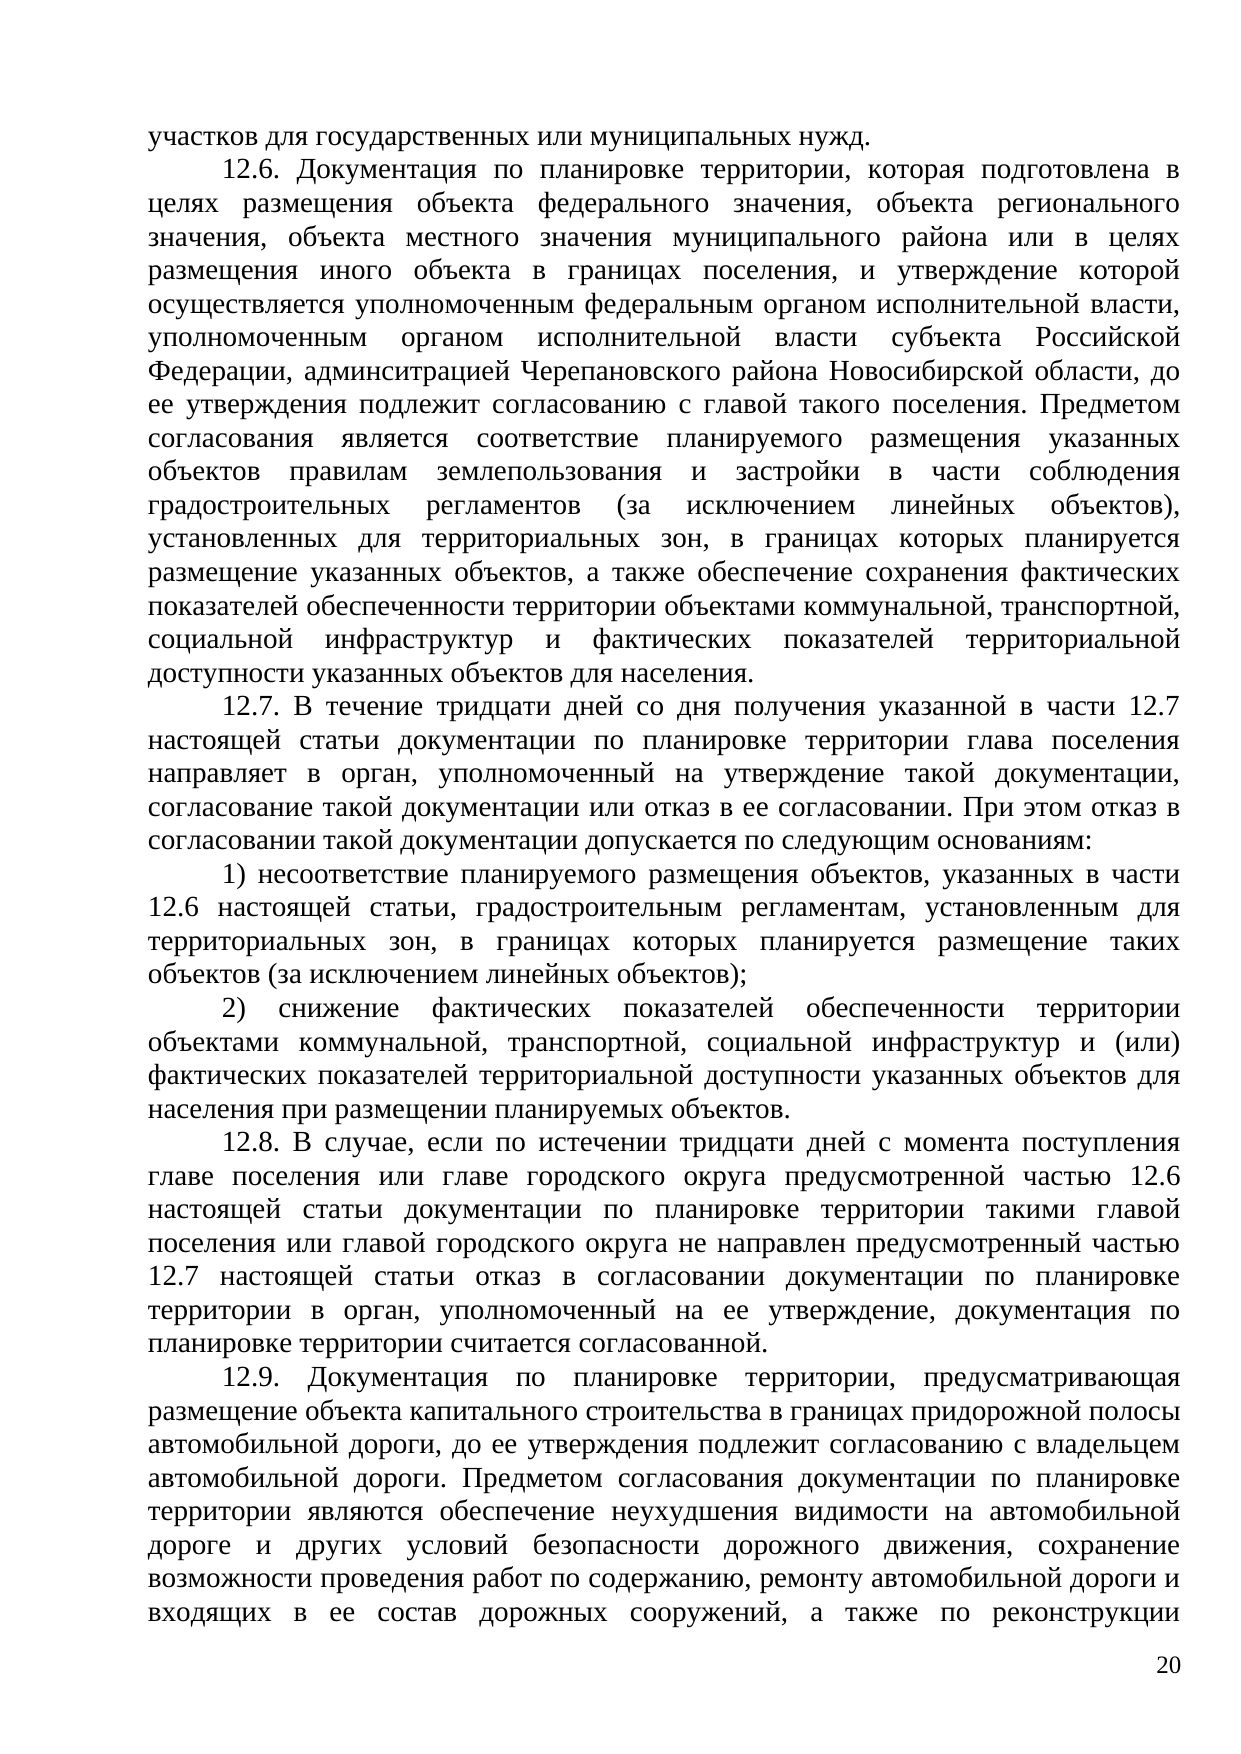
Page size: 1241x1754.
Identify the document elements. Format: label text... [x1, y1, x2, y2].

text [148, 1359, 1181, 1627]
text 2) снижение фактических показателей обеспеченности территории объектами коммунальной, транспортной, социальной инфраструктур и (или) фактических показателей территориальной доступности указанных объектов для населения при размещении планируемых объектов. [148, 990, 1181, 1124]
text 12.8. В случае, если по истечении тридцати дней с момента поступления главе поселения или главе городского округа предусмотренной частью 12.6 настоящей статьи документации по планировке территории такими главой поселения или главой городского округа не направлен предусмотренный частью 12.7 настоящей статьи отказ в согласовании документации по планировке территории в орган, уполномоченный на ее утверждение, документация по планировке территории считается согласованной. [148, 1124, 1181, 1359]
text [148, 118, 1181, 152]
text 1) несоответствие планируемого размещения объектов, указанных в части 12.6 настоящей статьи, градостроительным регламентам, установленным для территориальных зон, в границах которых планируется размещение таких объектов (за исключением линейных объектов); [148, 856, 1181, 990]
text 12.7. В течение тридцати дней со дня получения указанной в части 12.7 настоящей статьи документации по планировке территории глава поселения направляет в орган, уполномоченный на утверждение такой документации, согласование такой документации или отказ в ее согласовании. При этом отказ в согласовании такой документации допускается по следующим основаниям: [148, 688, 1181, 856]
text 12.6. Документация по планировке территории, которая подготовлена в целях размещения объекта федерального значения, объекта регионального значения, объекта местного значения муниципального района или в целях размещения иного объекта в границах поселения, и утверждение которой осуществляется уполномоченным федеральным органом исполнительной власти, уполномоченным органом исполнительной власти субъекта Российской Федерации, админситрацией Черепановского района Новосибирской области, до ее утверждения подлежит согласованию с главой такого поселения. Предметом согласования является соответствие планируемого размещения указанных объектов правилам землепользования и застройки в части соблюдения градостроительных регламентов (за исключением линейных объектов), установленных для территориальных зон, в границах которых планируется размещение указанных объектов, а также обеспечение сохранения фактических показателей обеспеченности территории объектами коммунальной, транспортной, социальной инфраструктур и фактических показателей территориальной доступности указанных объектов для населения. [148, 152, 1181, 688]
